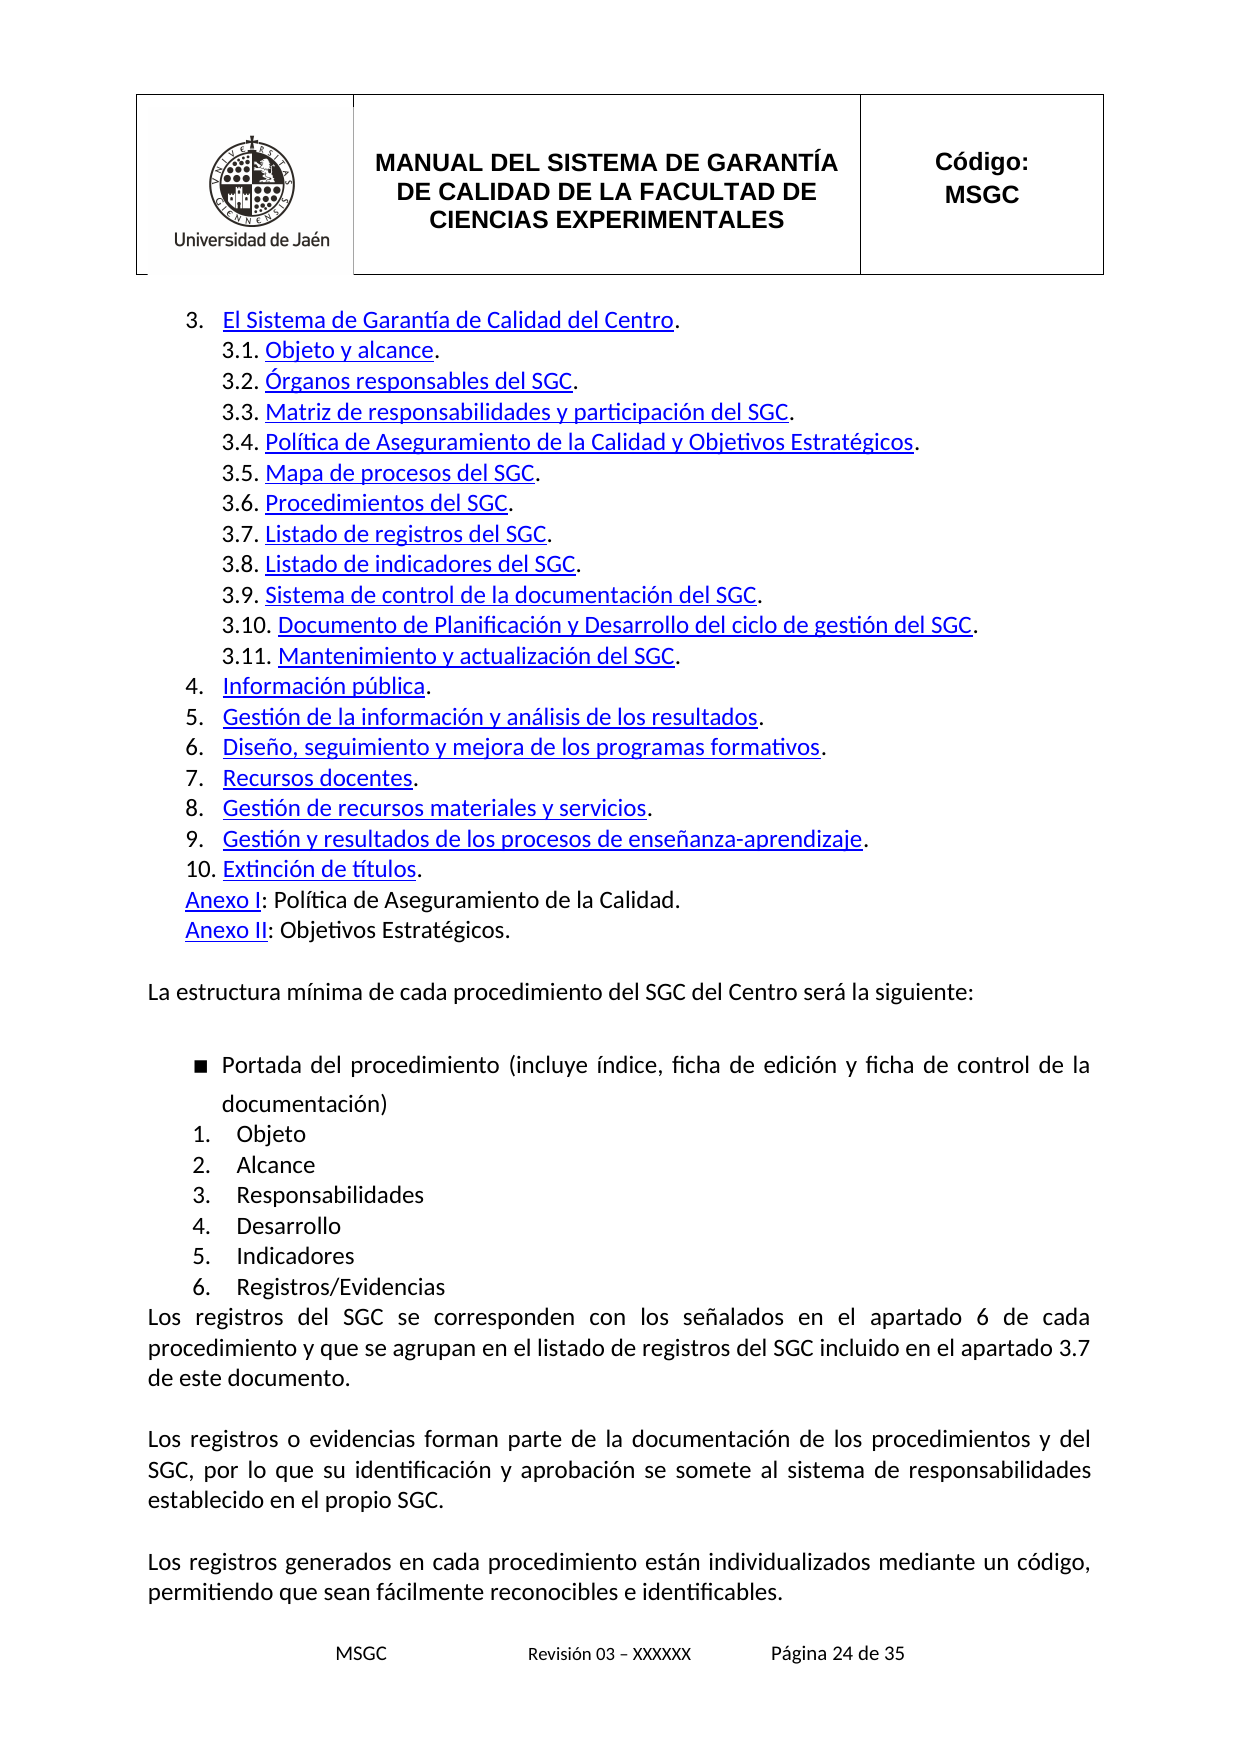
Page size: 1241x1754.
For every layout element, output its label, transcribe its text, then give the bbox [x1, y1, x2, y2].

text Los registros generados en cada procedimiento están individualizados mediante un código, permitiendo que sean fácilmente reconocibles e identificables. [148, 1546, 1092, 1607]
list Portada del procedimiento (incluye índice, ficha de edición y ficha de control de la documentación) [192, 1037, 1092, 1118]
list Diseño, seguimiento y mejora de los programas formativos. [185, 731, 1092, 762]
text 3.7. Listado de registros del SGC. [185, 518, 1092, 548]
list Objeto [192, 1118, 1092, 1149]
text Anexo I: Política de Aseguramiento de la Calidad. [185, 884, 1092, 914]
picture [147, 107, 354, 275]
list Gestión de recursos materiales y servicios. [185, 792, 1092, 823]
text Anexo II: Objetivos Estratégicos. [185, 914, 1092, 945]
text 3.9. Sistema de control de la documentación del SGC. [185, 579, 1092, 609]
list Responsabilidades [192, 1179, 1092, 1210]
text 3.4. Política de Aseguramiento de la Calidad y Objetivos Estratégicos. [185, 426, 1092, 457]
list El Sistema de Garantía de Calidad del Centro. [185, 304, 1092, 335]
text 3.10. Documento de Planificación y Desarrollo del ciclo de gestión del SGC. [185, 609, 1092, 640]
list Desarrollo [192, 1210, 1092, 1241]
text 3.1. Objeto y alcance. [185, 335, 1092, 365]
text 3.2. Órganos responsables del SGC. [185, 365, 1092, 396]
list Indicadores [192, 1241, 1092, 1271]
text 3.5. Mapa de procesos del SGC. [185, 457, 1092, 487]
list Recursos docentes. [185, 762, 1092, 792]
text 3.6. Procedimientos del SGC. [185, 487, 1092, 518]
text La estructura mínima de cada procedimiento del SGC del Centro será la siguiente: [148, 976, 1092, 1006]
text Los registros o evidencias forman parte de la documentación de los procedimientos y del SGC, por lo que su identificación y aprobación se somete al sistema de responsabilidades establecido en el propio SGC. [148, 1424, 1092, 1515]
list Gestión de la información y análisis de los resultados. [185, 701, 1092, 731]
text Los registros del SGC se corresponden con los señalados en el apartado 6 de cada procedimiento y que se agrupan en el listado de registros del SGC incluido en el apartado 3.7 de este documento. [148, 1302, 1092, 1393]
list Gestión y resultados de los procesos de enseñanza-aprendizaje. [185, 823, 1092, 853]
text 3.3. Matriz de responsabilidades y participación del SGC. [185, 396, 1092, 426]
list Información pública. [185, 670, 1092, 701]
text 3.11. Mantenimiento y actualización del SGC. [185, 640, 1092, 670]
list Alcance [192, 1149, 1092, 1179]
list Extinción de títulos. [185, 853, 1092, 884]
text 3.8. Listado de indicadores del SGC. [185, 548, 1092, 579]
list Registros/Evidencias [192, 1271, 1092, 1302]
